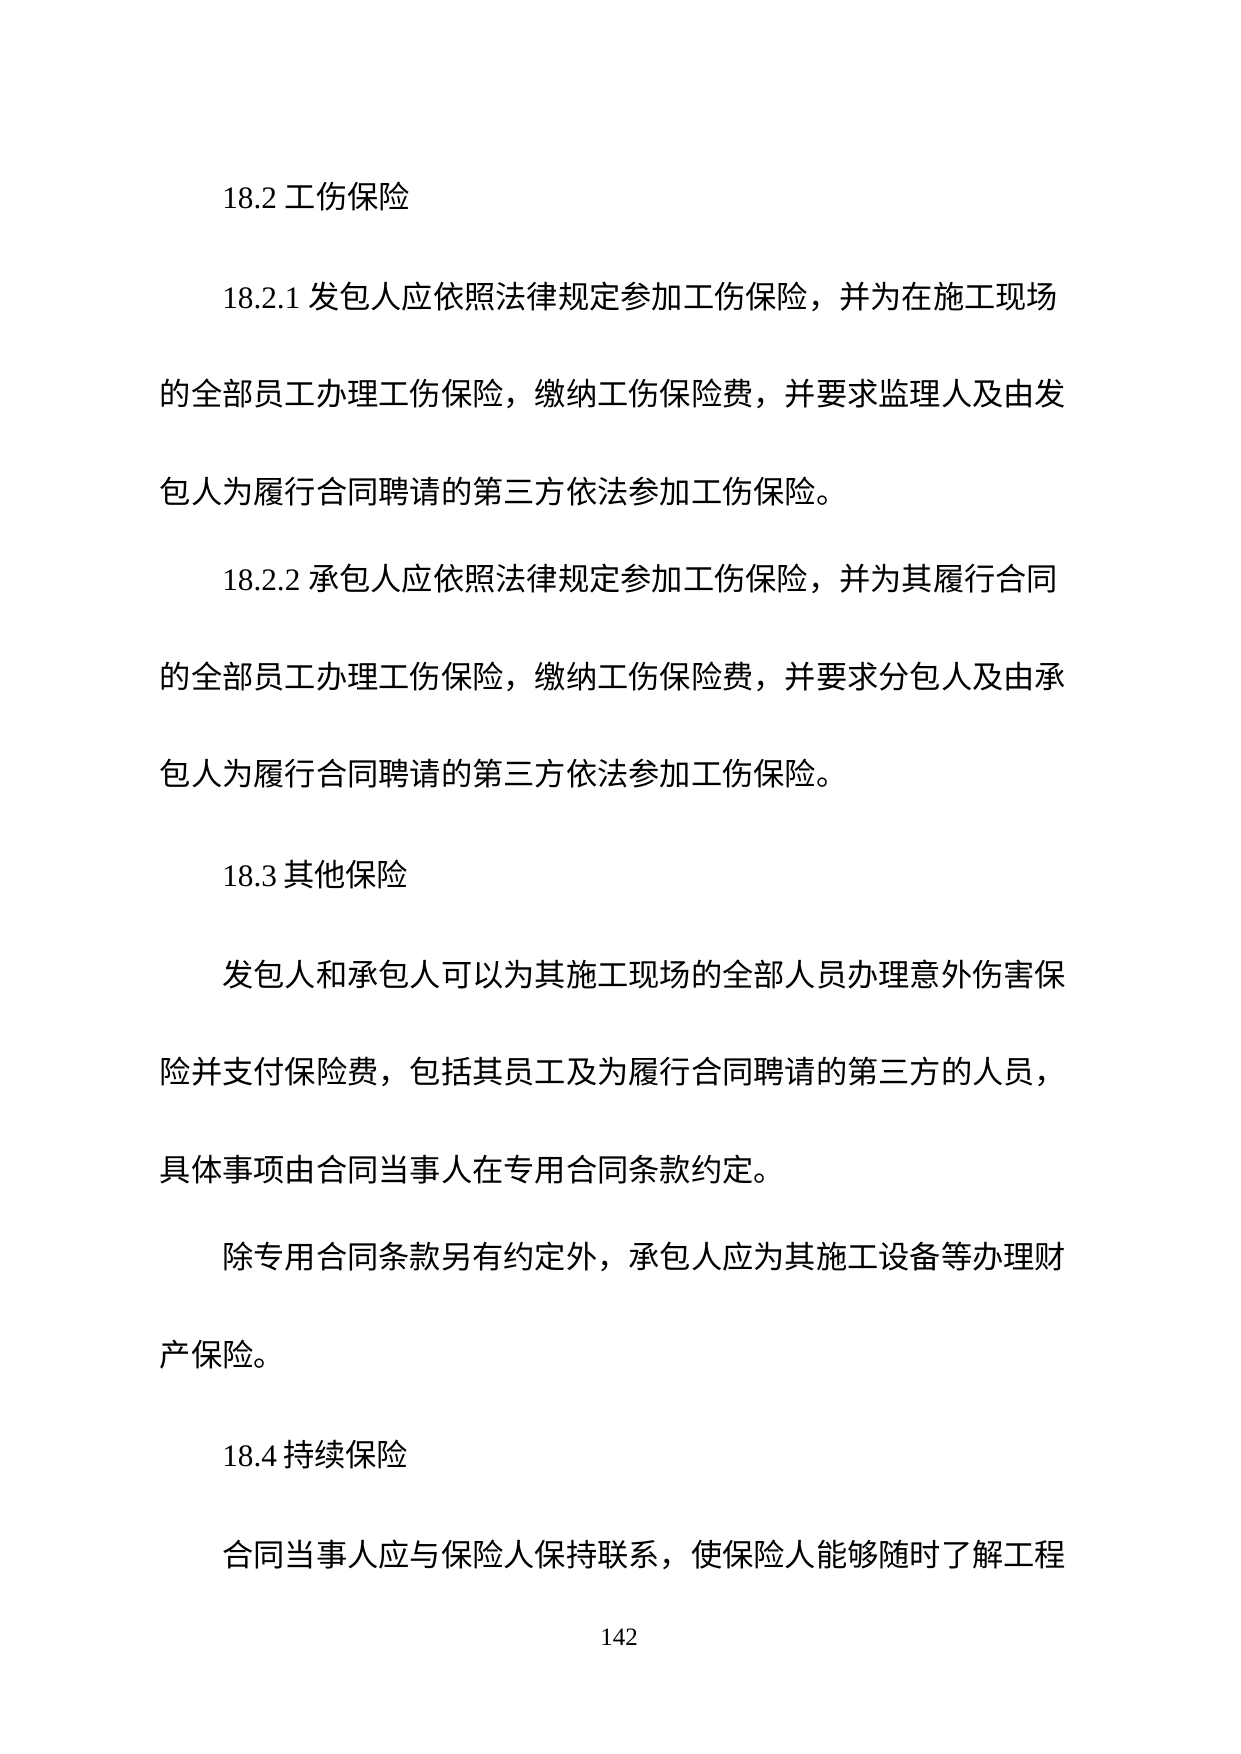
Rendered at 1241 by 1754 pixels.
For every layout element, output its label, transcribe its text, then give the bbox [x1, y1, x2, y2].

text 18.2.2 承包人应依照法律规定参加工伤保险，并为其履行合同的全部员工办理工伤保险，缴纳工伤保险费，并要求分包人及由承包人为履行合同聘请的第三方依法参加工伤保险。 [159, 545, 1078, 805]
subtitle 18.2 工伤保险 [159, 162, 1078, 227]
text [159, 1520, 1078, 1585]
text 18.2.1 发包人应依照法律规定参加工伤保险，并为在施工现场的全部员工办理工伤保险，缴纳工伤保险费，并要求监理人及由发包人为履行合同聘请的第三方依法参加工伤保险。 [159, 262, 1078, 522]
text 除专用合同条款另有约定外，承包人应为其施工设备等办理财产保险。 [159, 1222, 1078, 1385]
subtitle 18.4持续保险 [159, 1420, 1078, 1485]
subtitle 18.3其他保险 [159, 840, 1078, 905]
text 发包人和承包人可以为其施工现场的全部人员办理意外伤害保险并支付保险费，包括其员工及为履行合同聘请的第三方的人员，具体事项由合同当事人在专用合同条款约定。 [159, 940, 1078, 1200]
